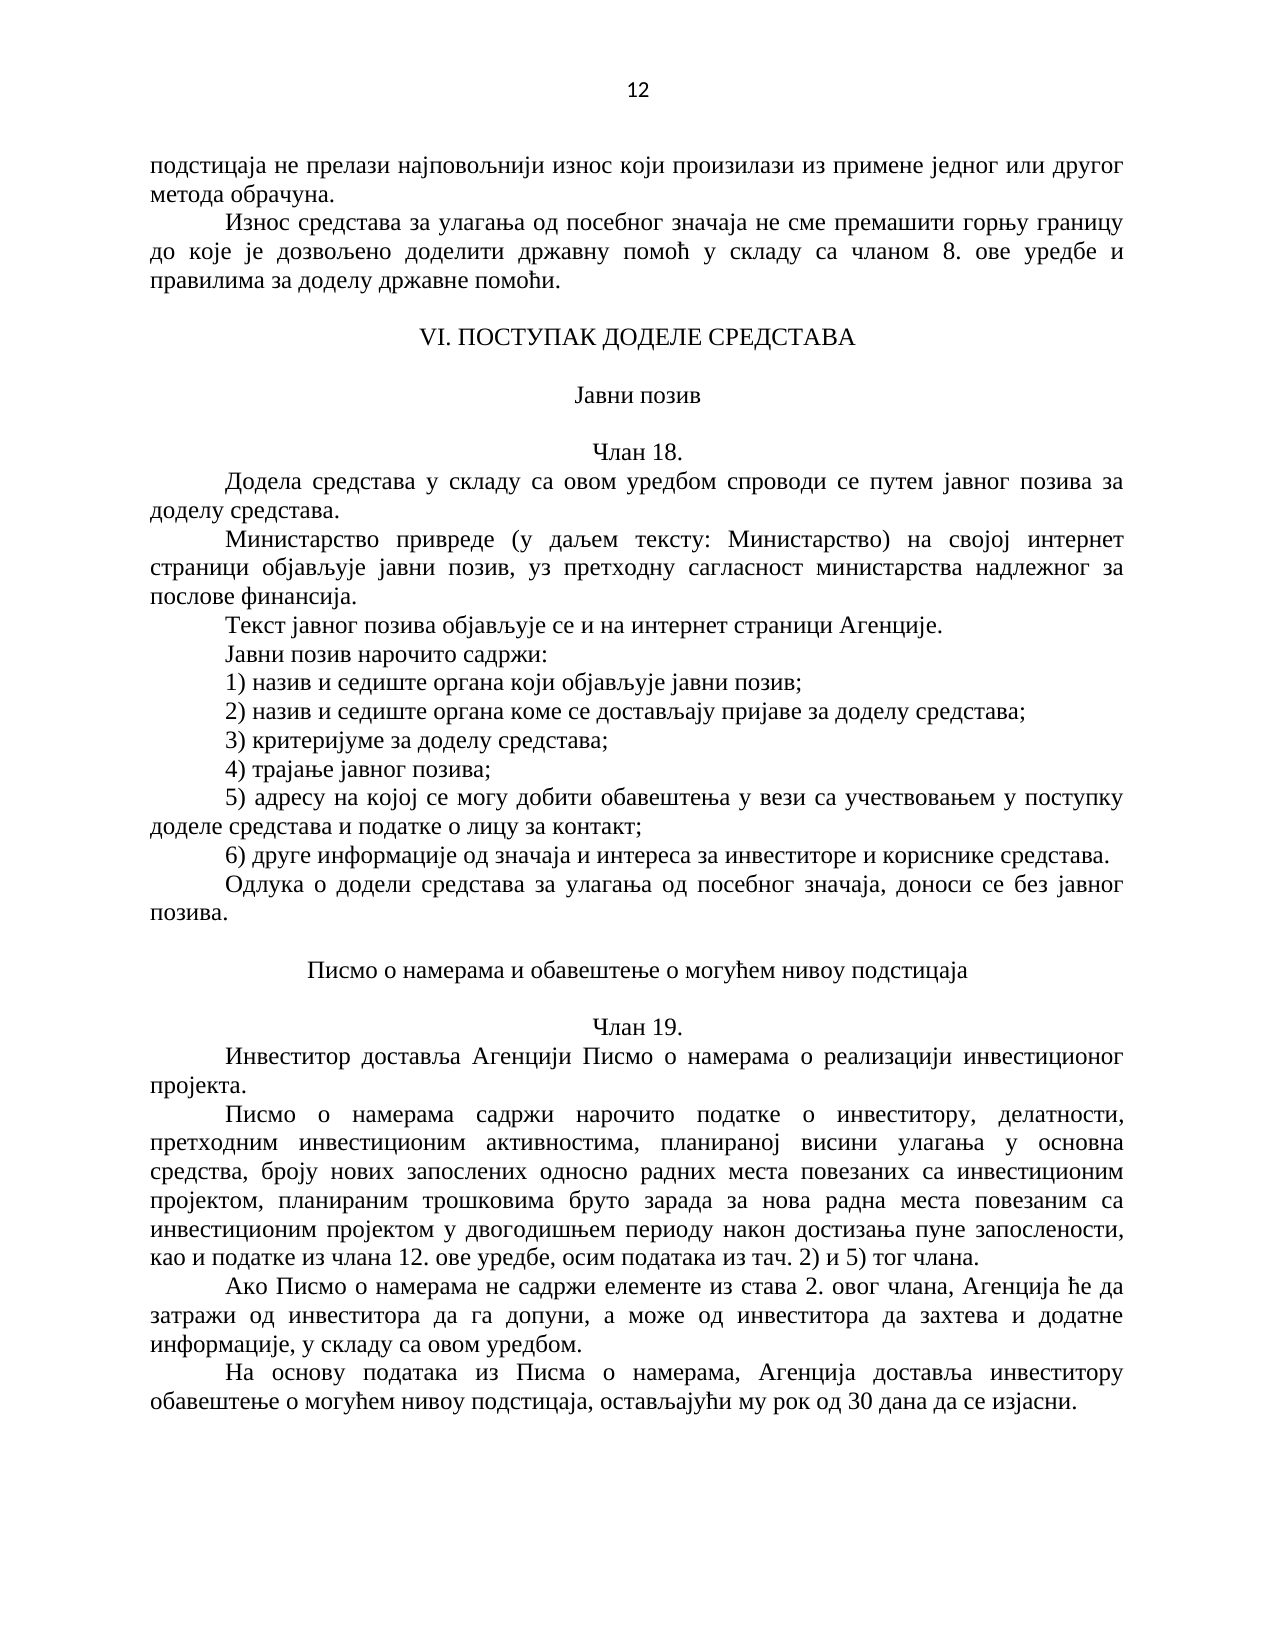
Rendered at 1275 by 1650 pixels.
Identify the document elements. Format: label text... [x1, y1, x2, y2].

text 5) адресу на којој се могу добити обавештења у вези са учествовањем у поступку доделе средстава и податке о лицу за контакт; [150, 782, 1125, 840]
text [150, 150, 1125, 207]
text Члан 19. [150, 1012, 1125, 1041]
text Писмо о намерама садржи нарочито податке о инвеститору, делатности, претходним инвестиционим активностима, планираној висини улагања у основна средства, броју нових запослених односно радних места повезаних са инвестиционим пројектом, планираним трошковима бруто зарада за нова радна места повезаним са инвестиционим пројектом у двогодишњем периоду након достизања пуне запослености, као и податке из члана 12. ове уредбе, осим података из тач. 2) и 5) тог члана. [150, 1099, 1125, 1271]
text Члан 18. [150, 437, 1125, 466]
text На основу података из Писма о намерама, Агенција доставља инвеститору обавештење о могућем нивоу подстицаја, остављајући му рок од 30 дана да се изјасни. [150, 1357, 1125, 1415]
text Јавни позив нарочито садржи: [150, 639, 1125, 667]
text Додела средстава у складу са овом уредбом спроводи се путем јавног позива за доделу средстава. [150, 466, 1125, 524]
text Ако Писмо о намерама не садржи елементе из става 2. овог члана, Агенција ће да затражи од инвеститора да га допуни, а може од инвеститора да захтева и додатне информације, у складу са овом уредбом. [150, 1271, 1125, 1357]
text 3) критеријуме за доделу средстава; [150, 725, 1125, 754]
text 6) друге информације од значаја и интереса за инвеститоре и кориснике средстава. [150, 840, 1125, 869]
text VI. ПОСТУПАК ДОДЕЛЕ СРЕДСТАВА [150, 322, 1125, 351]
text 1) назив и седиште органа који објављује јавни позив; [150, 667, 1125, 696]
text 2) назив и седиште органа коме се достављају пријаве за доделу средстава; [150, 696, 1125, 725]
text Министарство привреде (у даљем тексту: Министарство) на својој интернет страници објављује јавни позив, уз претходну сагласност министарства надлежног за послове финансија. [150, 524, 1125, 610]
text Јавни позив [150, 380, 1125, 409]
text Писмо о намерама и обавештење о могућем нивоу подстицаја [150, 955, 1125, 984]
text Текст јавног позива објављује се и на интернет страници Агенције. [150, 610, 1125, 639]
text Износ средстава за улагања од посебног значаја не сме премашити горњу границу до које је дозвољено доделити државну помоћ у складу са чланом 8. ове уредбе и правилима за доделу државне помоћи. [150, 207, 1125, 294]
text Одлука о додели средстава за улагања од посебног значаја, доноси се без јавног позива. [150, 869, 1125, 926]
text Инвеститор доставља Агенцији Писмо о намерама о реализацији инвестиционог пројекта. [150, 1041, 1125, 1099]
text 4) трајање јавног позива; [150, 754, 1125, 782]
